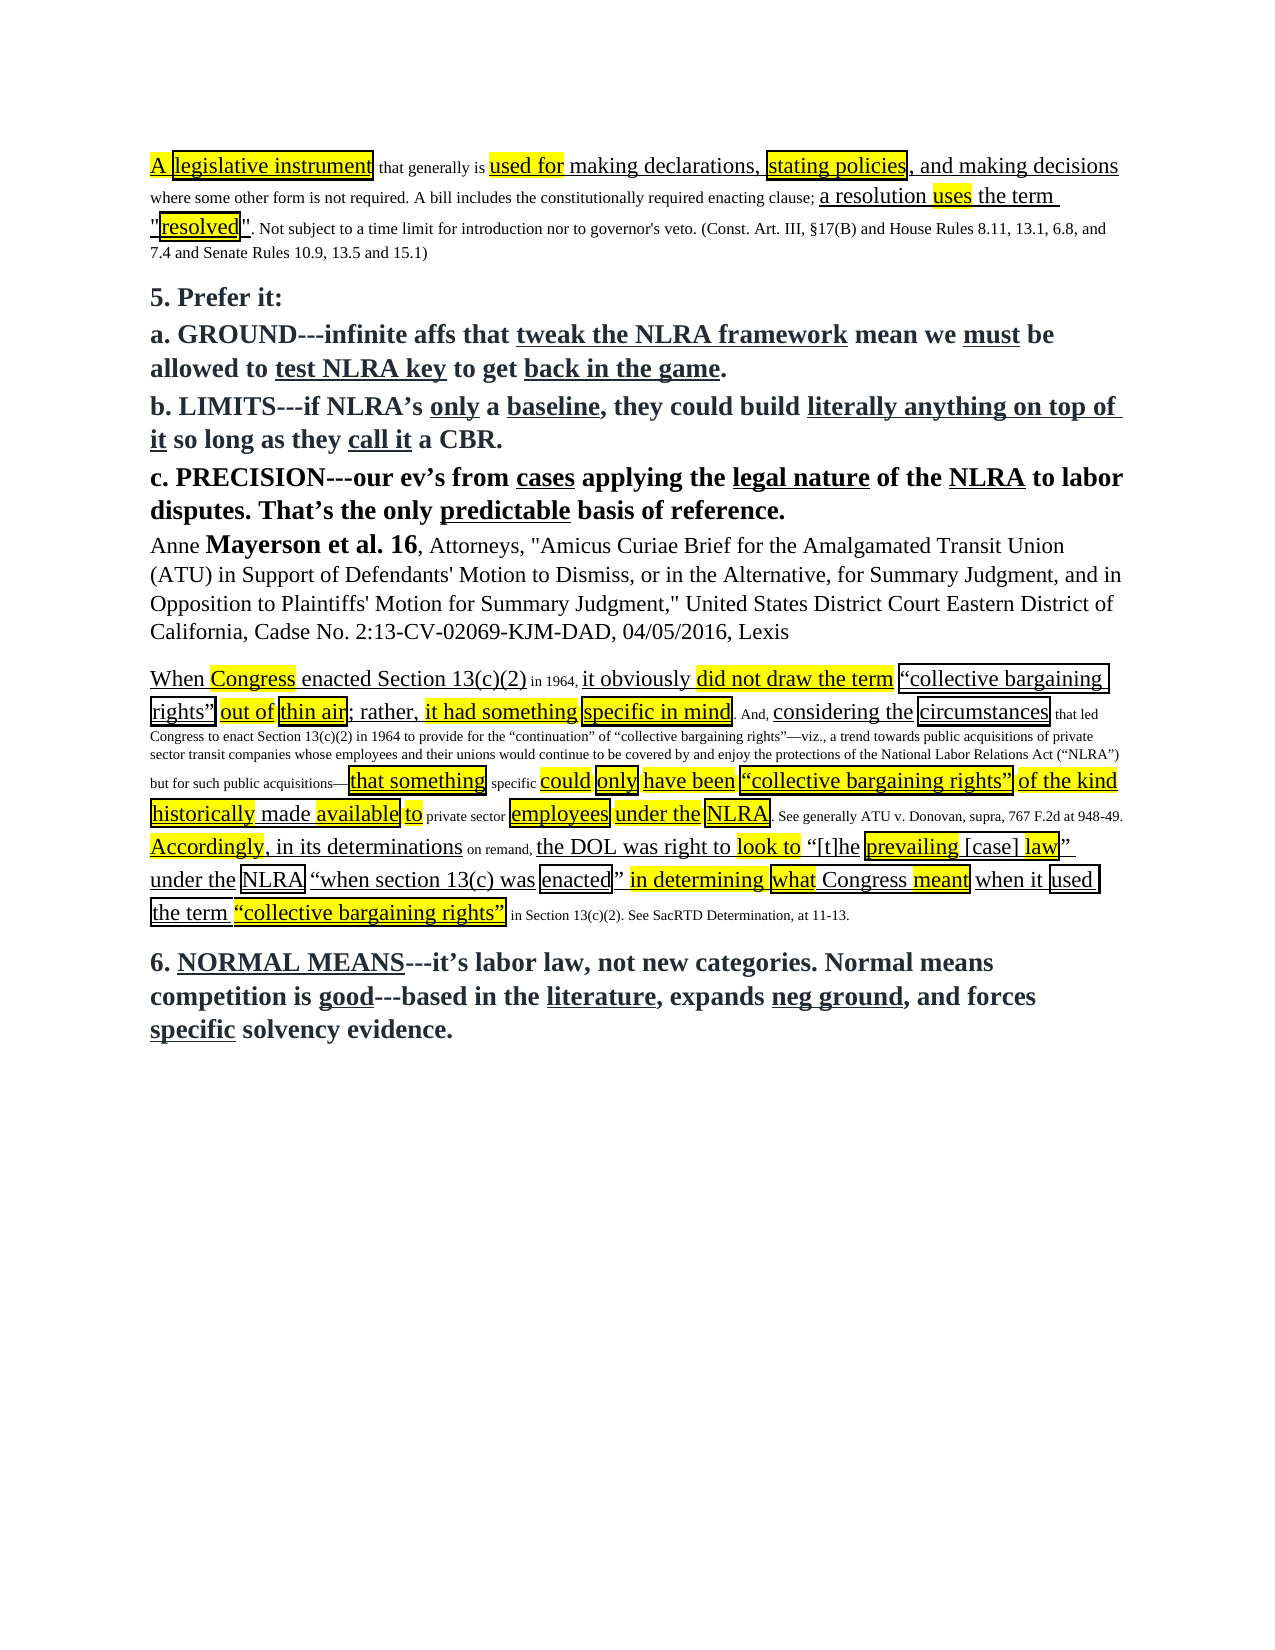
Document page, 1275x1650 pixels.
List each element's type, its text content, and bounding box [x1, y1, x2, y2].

text A legislative instrument that generally is used for making declarations, stating policies, and making decisions where some other form is not required. A bill includes the constitutionally required enacting clause; a resolution uses the term "resolved". Not subject to a time limit for introduction nor to governor's veto. (Const. Art. III, §17(B) and House Rules 8.11, 13.1, 6.8, and 7.4 and Senate Rules 10.9, 13.5 and 15.1) [150, 150, 1125, 262]
text b. LIMITS---if NLRA’s only a baseline, they could build literally anything on top of it so long as they call it a CBR. [150, 389, 1125, 454]
text Anne Mayerson et al. 16, Attorneys, "Amicus Curiae Brief for the Amalgamated Transit Union (ATU) in Support of Defendants' Motion to Dismiss, or in the Alternative, for Summary Judgment, and in Opposition to Plaintiffs' Motion for Summary Judgment," United States District Court Eastern District of California, Cadse No. 2:13-CV-02069-KJM-DAD, 04/05/2016, Lexis [150, 528, 1125, 644]
text a. GROUND---infinite affs that tweak the NLRA framework mean we must be allowed to test NLRA key to get back in the game. [150, 318, 1125, 383]
text c. PRECISION---our ev’s from cases applying the legal nature of the NLRA to labor disputes. That’s the only predictable basis of reference. [150, 461, 1125, 526]
text When Congress enacted Section 13(c)(2) in 1964, it obviously did not draw the term “collective bargaining rights” out of thin air; rather, it had something specific in mind. And, considering the circumstances that led Congress to enact Section 13(c)(2) in 1964 to provide for the “continuation” of “collective bargaining rights”—viz., a trend towards public acquisitions of private sector transit companies whose employees and their unions would continue to be covered by and enjoy the protections of the National Labor Relations Act (“NLRA”) but for such public acquisitions—that something specific could only have been “collective bargaining rights” of the kind historically made available to private sector employees under the NLRA. See generally ATU v. Donovan, supra, 767 F.2d at 948-49. Accordingly, in its determinations on remand, the DOL was right to look to “[t]he prevailing [case] law” under the NLRA “when section 13(c) was enacted” in determining what Congress meant when it used the term “collective bargaining rights” in Section 13(c)(2). See SacRTD Determination, at 11-13. [150, 663, 1125, 927]
text 5. Prefer it: [150, 281, 1125, 312]
text 6. NORMAL MEANS---it’s labor law, not new categories. Normal means competition is good---based in the literature, expands neg ground, and forces specific solvency evidence. [150, 946, 1125, 1044]
